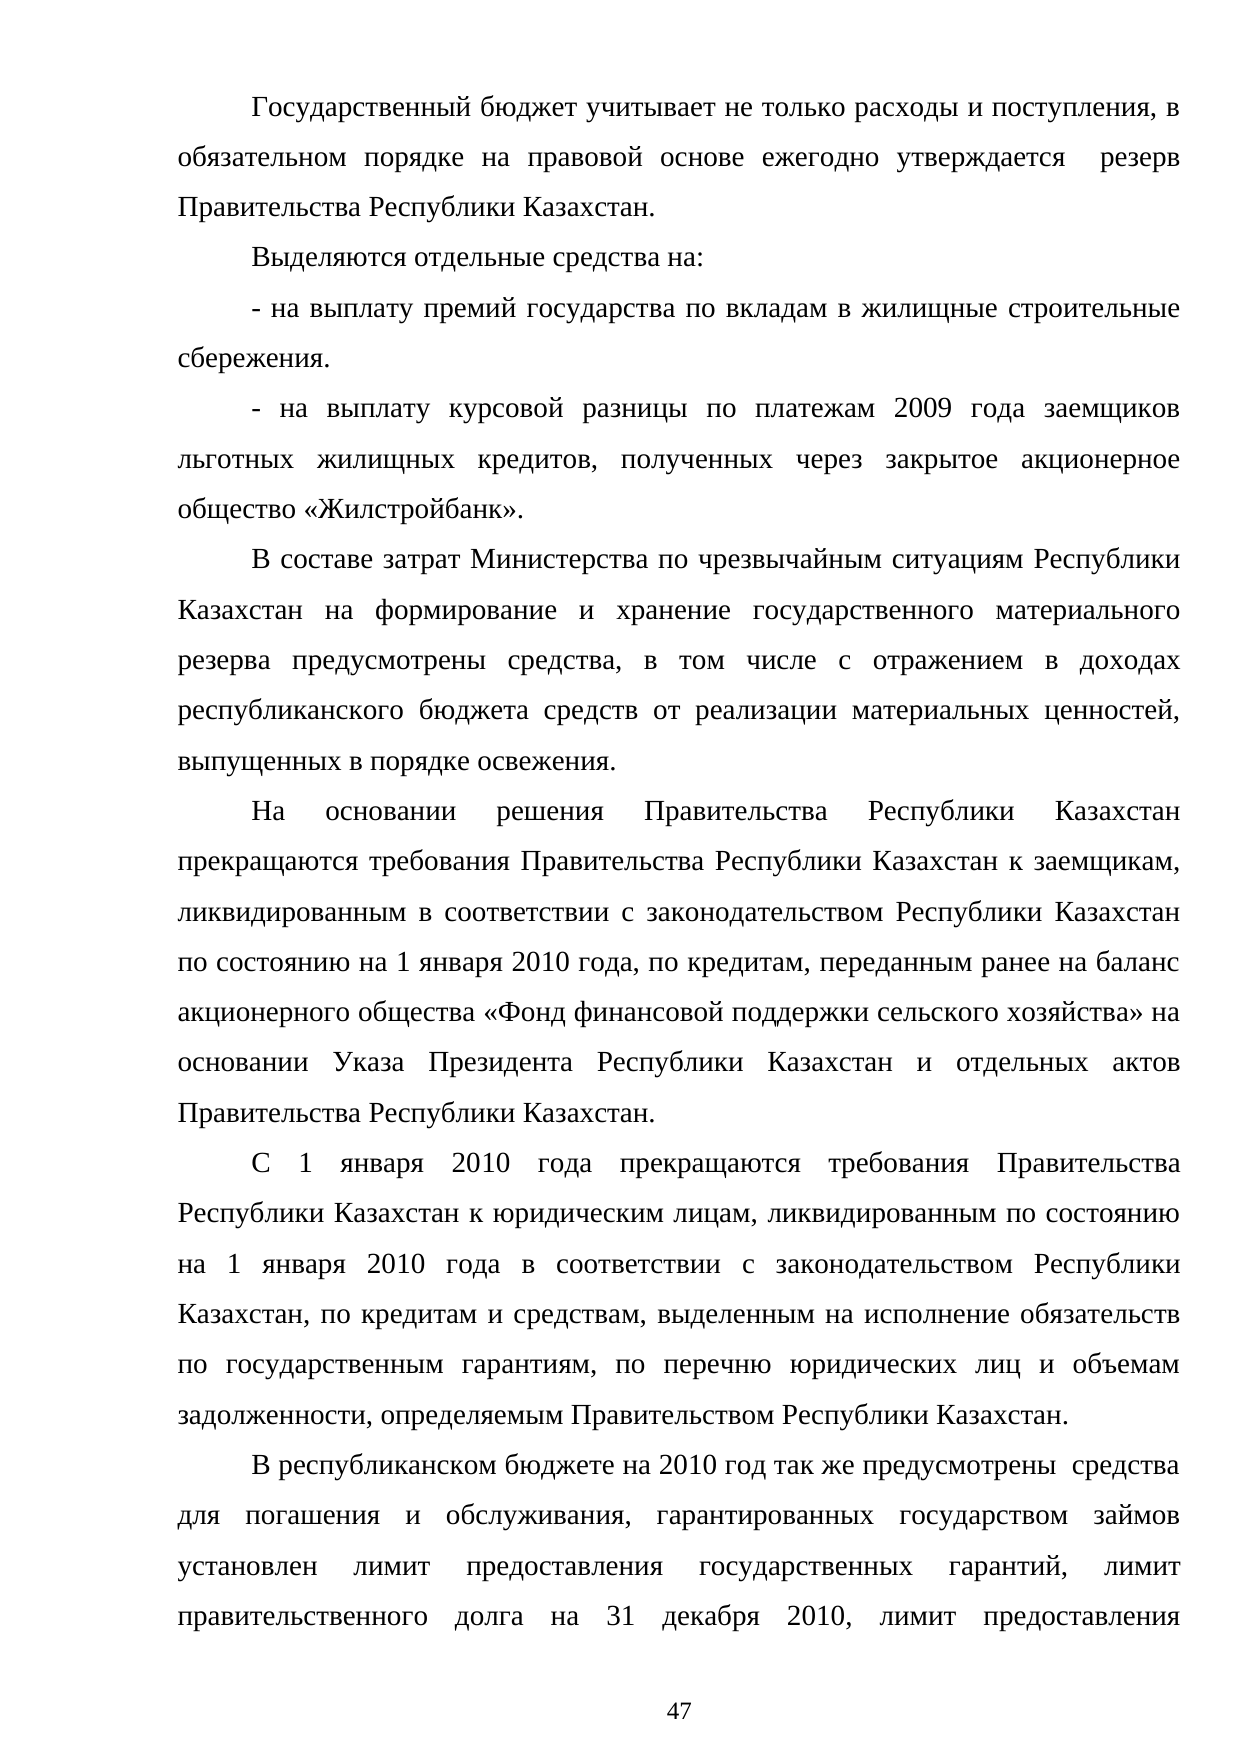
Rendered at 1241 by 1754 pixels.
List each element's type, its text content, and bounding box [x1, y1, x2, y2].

text На основании решения Правительства Республики Казахстан прекращаются требования Правительства Республики Казахстан к заемщикам, ликвидированным в соответствии с законодательством Республики Казахстан по состоянию на 1 января 2010 года, по кредитам, переданным ранее на баланс акционерного общества «Фонд финансовой поддержки сельского хозяйства» на основании Указа Президента Республики Казахстан и отдельных актов Правительства Республики Казахстан. [177, 793, 1181, 1128]
text С 1 января 2010 года прекращаются требования Правительства Республики Казахстан к юридическим лицам, ликвидированным по состоянию на 1 января 2010 года в соответствии с законодательством Республики Казахстан, по кредитам и средствам, выделенным на исполнение обязательств по государственным гарантиям, по перечню юридических лиц и объемам задолженности, определяемым Правительством Республики Казахстан. [177, 1145, 1181, 1430]
text Государственный бюджет учитывает не только расходы и поступления, в обязательном порядке на правовой основе ежегодно утверждается резерв Правительства Республики Казахстан. [177, 89, 1181, 223]
text - на выплату премий государства по вкладам в жилищные строительные сбережения. [177, 290, 1181, 374]
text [177, 1447, 1181, 1632]
text Выделяются отдельные средства на: [177, 239, 1181, 273]
text В составе затрат Министерства по чрезвычайным ситуациям Республики Казахстан на формирование и хранение государственного материального резерва предусмотрены средства, в том числе с отражением в доходах республиканского бюджета средств от реализации материальных ценностей, выпущенных в порядке освежения. [177, 541, 1181, 776]
text - на выплату курсовой разницы по платежам 2009 года заемщиков льготных жилищных кредитов, полученных через закрытое акционерное общество «Жилстройбанк». [177, 391, 1181, 525]
